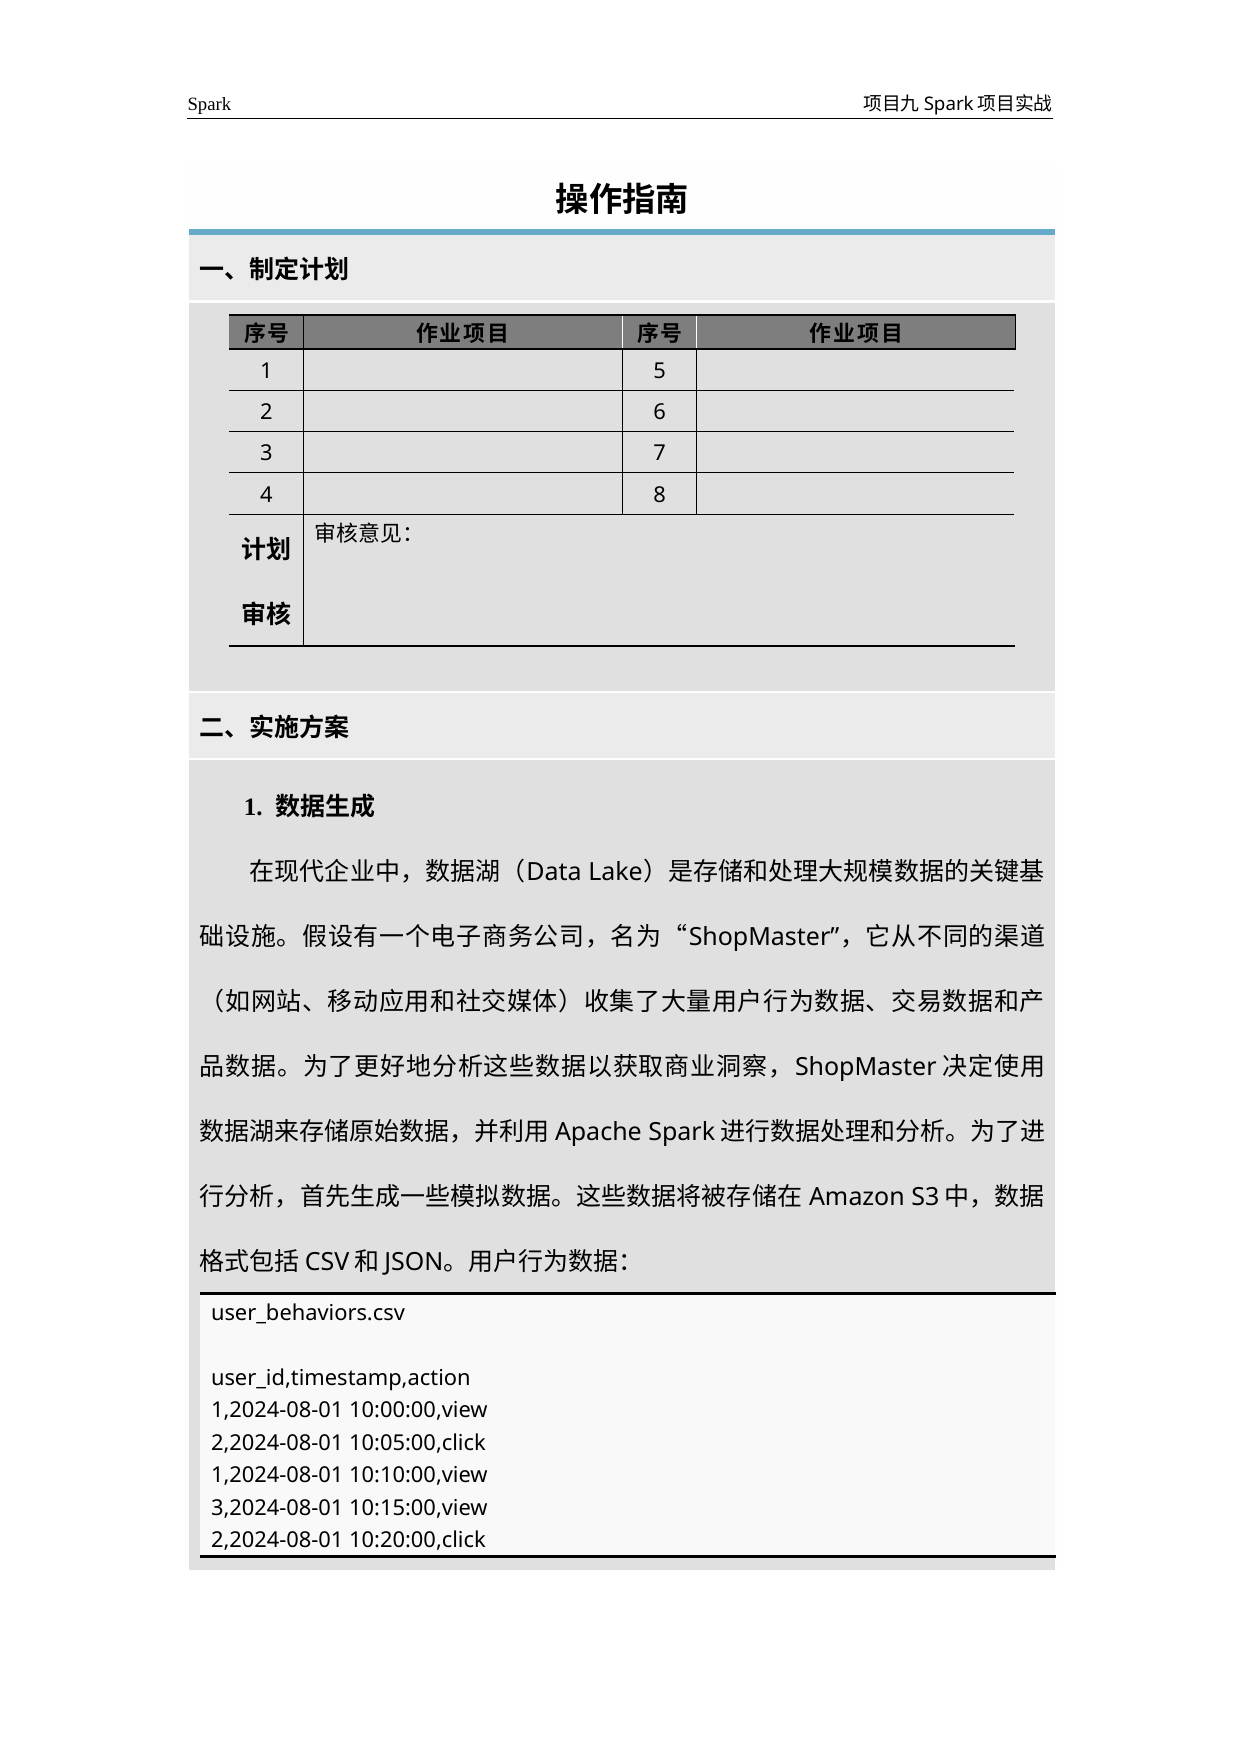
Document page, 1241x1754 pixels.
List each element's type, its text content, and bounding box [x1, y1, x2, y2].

table_cell [189, 303, 1055, 691]
table_cell 二、实施方案 [189, 693, 1055, 758]
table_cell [189, 760, 1055, 1570]
table_cell 一、制定计划 [189, 235, 1055, 300]
table_header 操作指南 [189, 164, 1055, 229]
